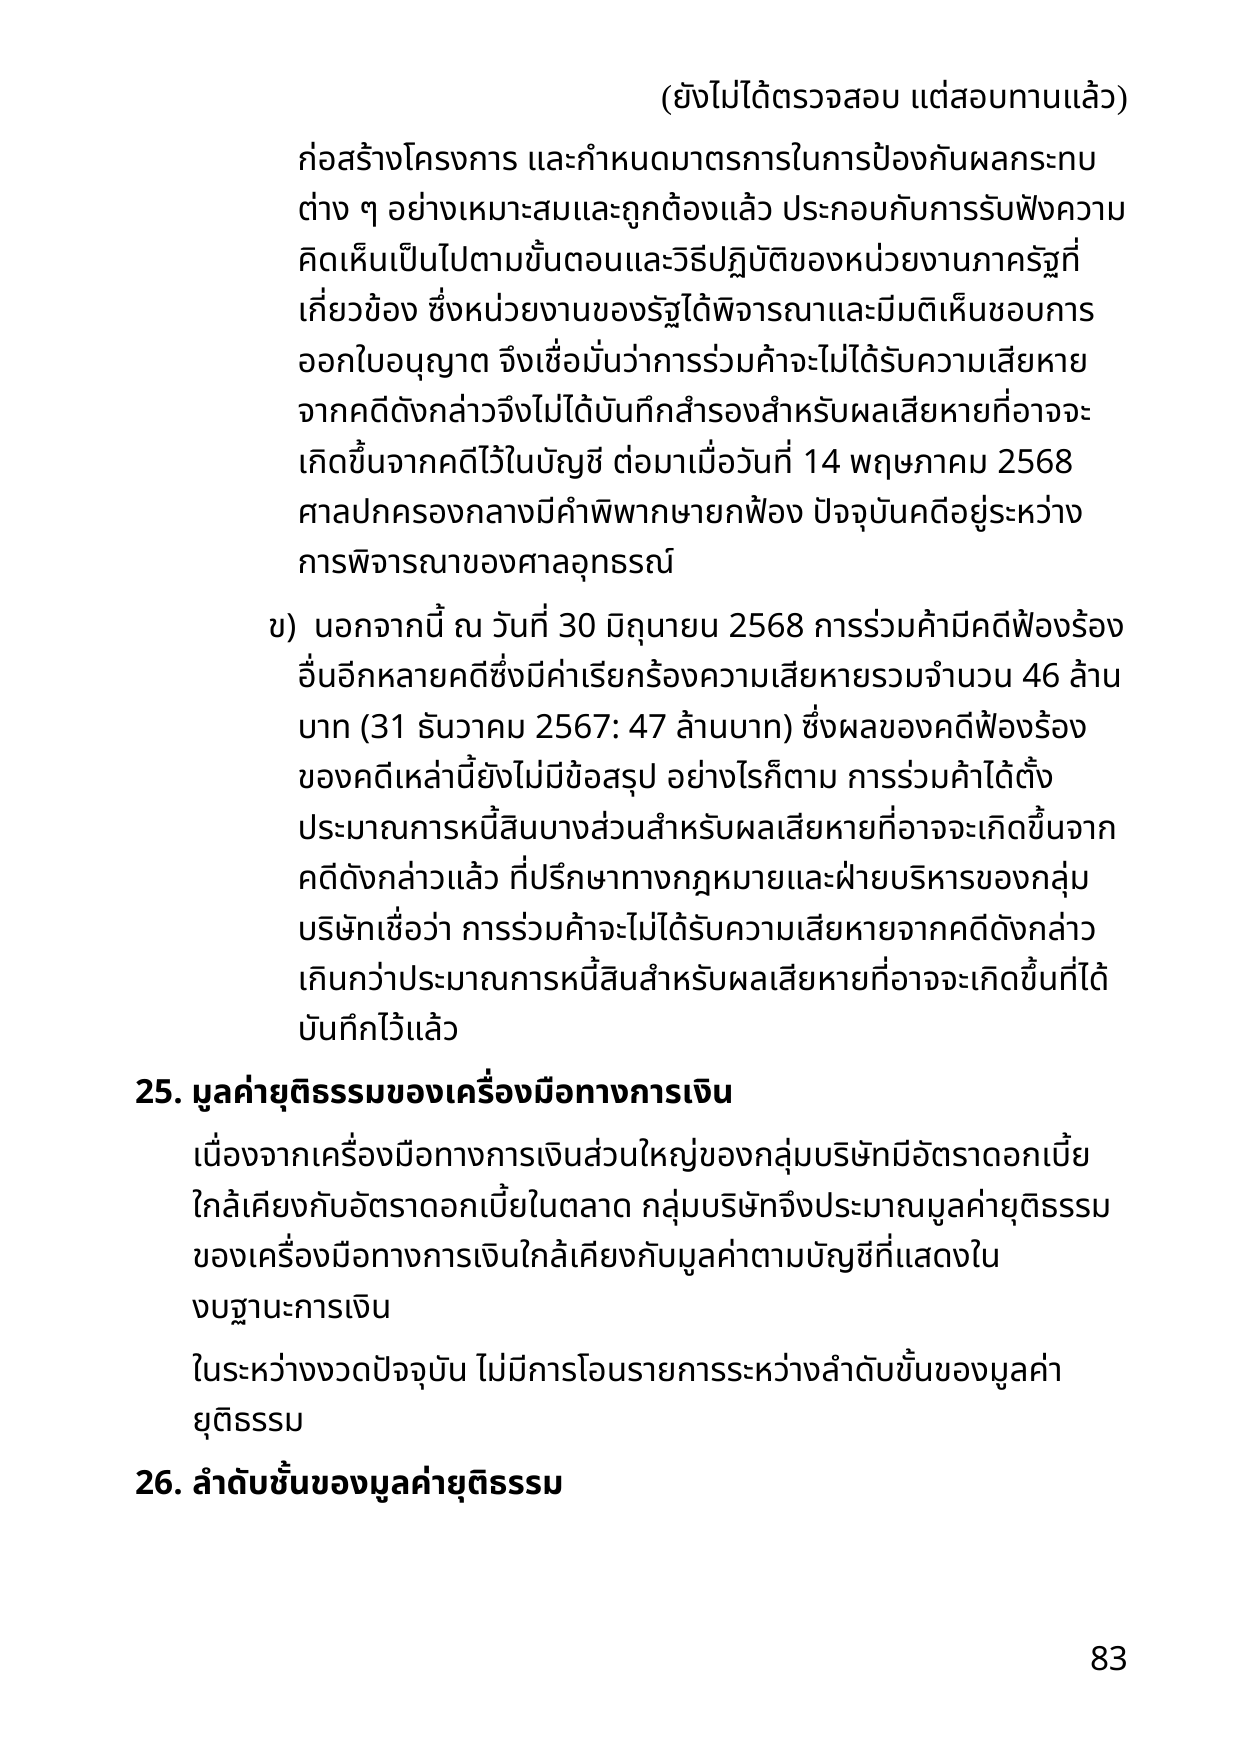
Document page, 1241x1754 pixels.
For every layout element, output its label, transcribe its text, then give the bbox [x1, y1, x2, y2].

text 26. ลำดับชั้นของมูลค่ายุติธรรม [135, 1459, 1128, 1509]
text ในระหว่างงวดปัจจุบัน ไม่มีการโอนรายการระหว่างลำดับขั้นของมูลค่ายุติธรรม [135, 1346, 1128, 1446]
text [268, 135, 1128, 589]
subtitle 25. มูลค่ายุติธรรมของเครื่องมือทางการเงิน [135, 1068, 1128, 1119]
list เนื่องจากเครื่องมือทางการเงินส่วนใหญ่ของกลุ่มบริษัทมีอัตราดอกเบี้ยใกล้เคียงกับอัตราดอกเบี้ยในตลาด กลุ่มบริษัทจึงประมาณมูลค่ายุติธรรมของเครื่องมือทางการเงินใกล้เคียงกับมูลค่าตามบัญชีที่แสดงใน งบฐานะการเงิน [135, 1131, 1128, 1333]
text ข) นอกจากนี้ ณ วันที่ 30 มิถุนายน 2568 การร่วมค้ามีคดีฟ้องร้องอื่นอีกหลายคดีซึ่งมีค่าเรียกร้องความเสียหายรวมจำนวน 46 ล้านบาท (31 ธันวาคม 2567: 47 ล้านบาท) ซึ่งผลของคดีฟ้องร้องของคดีเหล่านี้ยังไม่มีข้อสรุป อย่างไรก็ตาม การร่วมค้าได้ตั้งประมาณการหนี้สินบางส่วนสำหรับผลเสียหายที่อาจจะเกิดขึ้นจากคดีดังกล่าวแล้ว ที่ปรึกษาทางกฎหมายและฝ่ายบริหารของกลุ่มบริษัทเชื่อว่า การร่วมค้าจะไม่ได้รับความเสียหายจากคดีดังกล่าวเกินกว่าประมาณการหนี้สินสำหรับผลเสียหายที่อาจจะเกิดขึ้นที่ได้บันทึกไว้แล้ว [268, 601, 1128, 1056]
